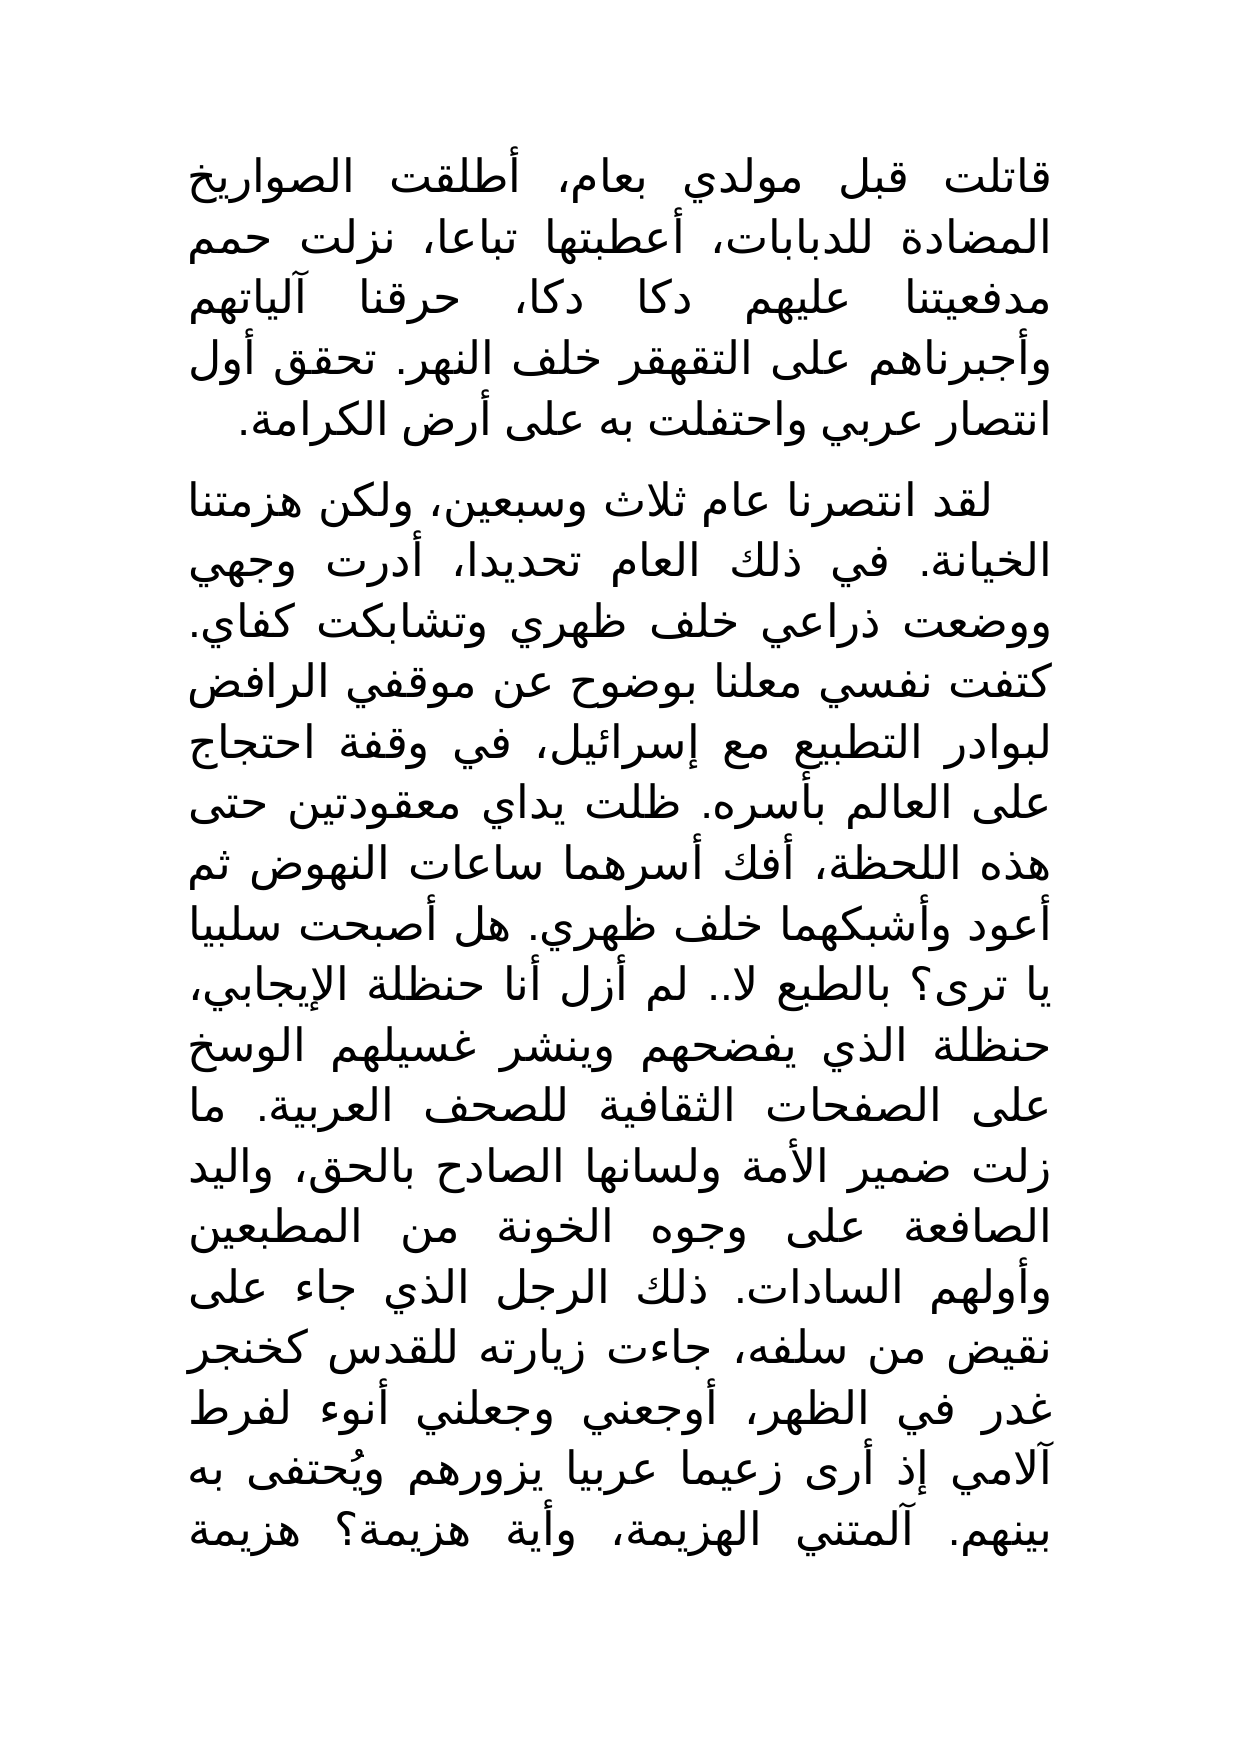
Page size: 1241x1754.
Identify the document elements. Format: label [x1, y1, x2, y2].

text [187, 150, 1053, 445]
text [187, 473, 1053, 1555]
